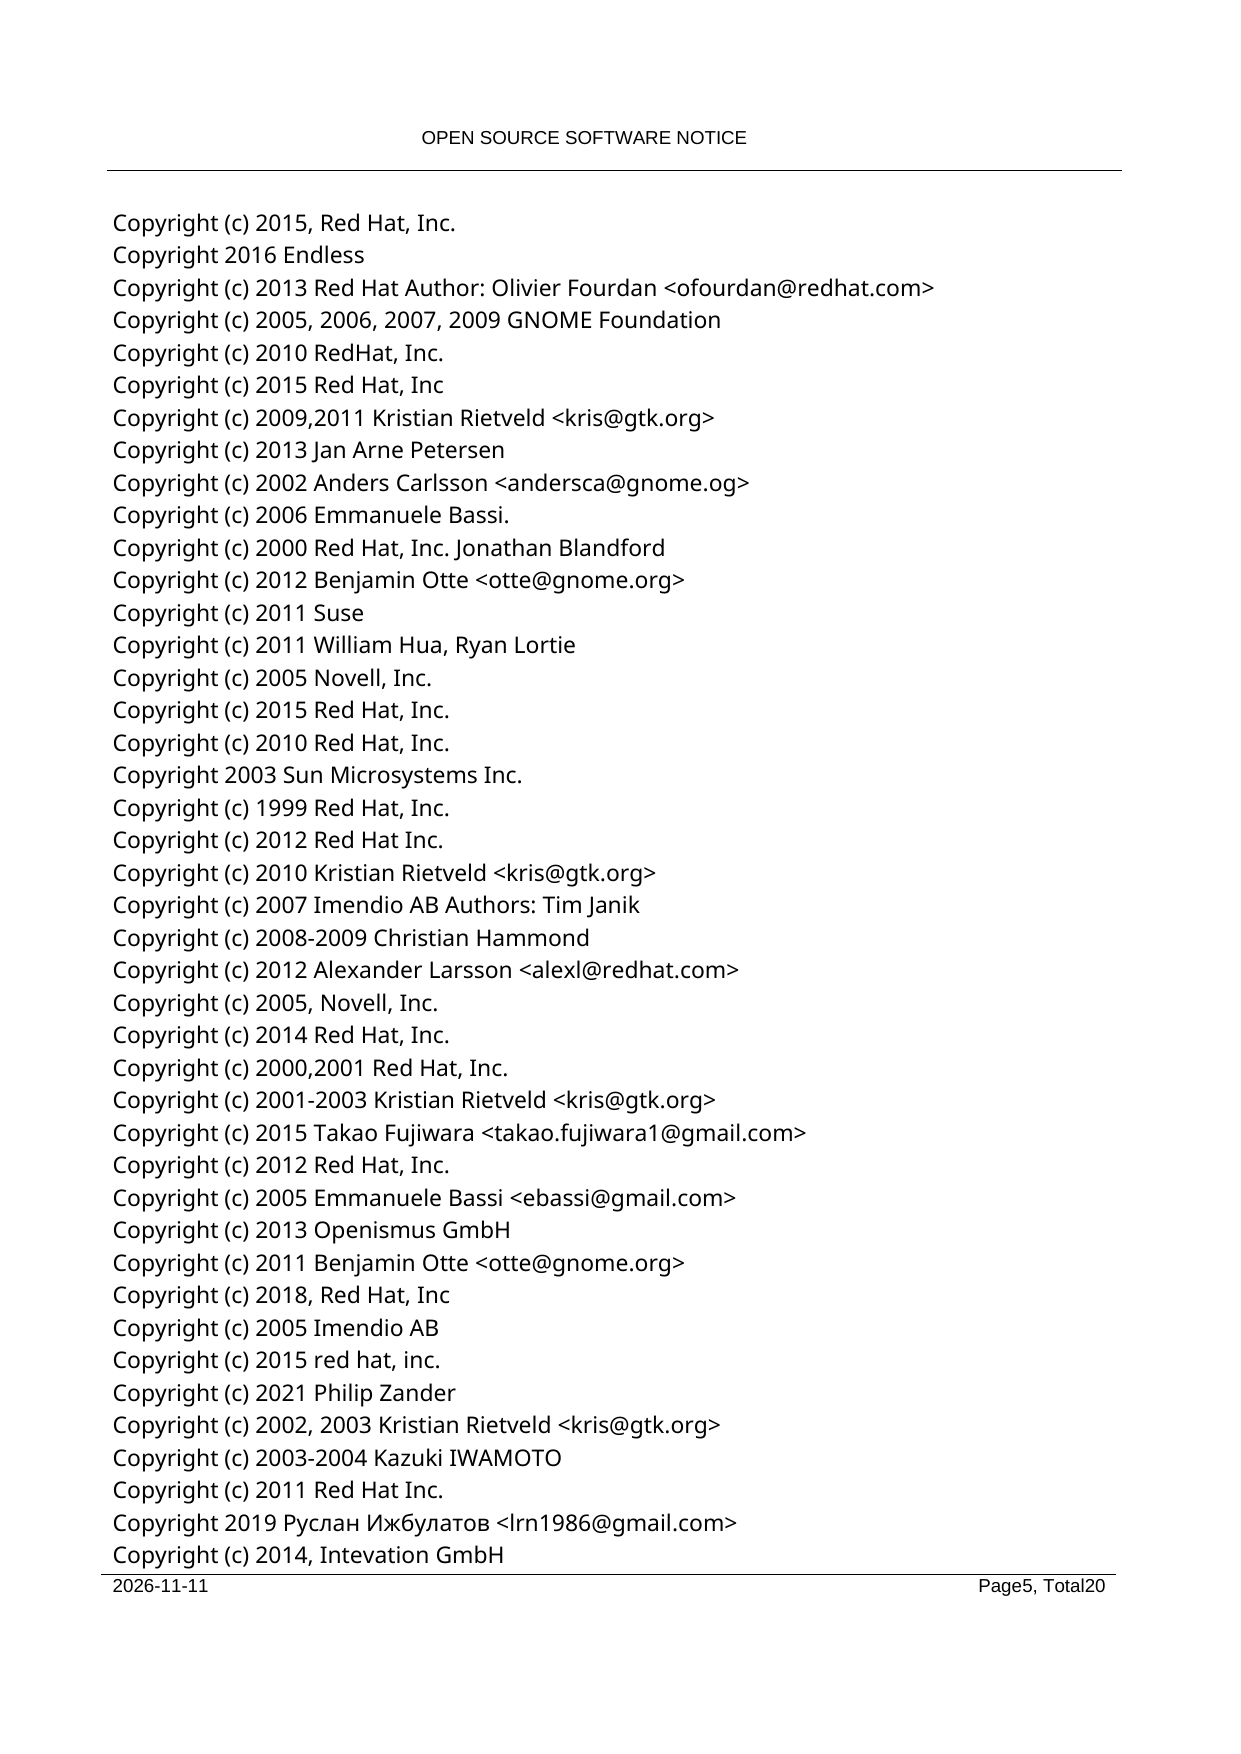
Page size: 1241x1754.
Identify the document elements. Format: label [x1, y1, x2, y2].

text [112, 206, 1128, 1571]
